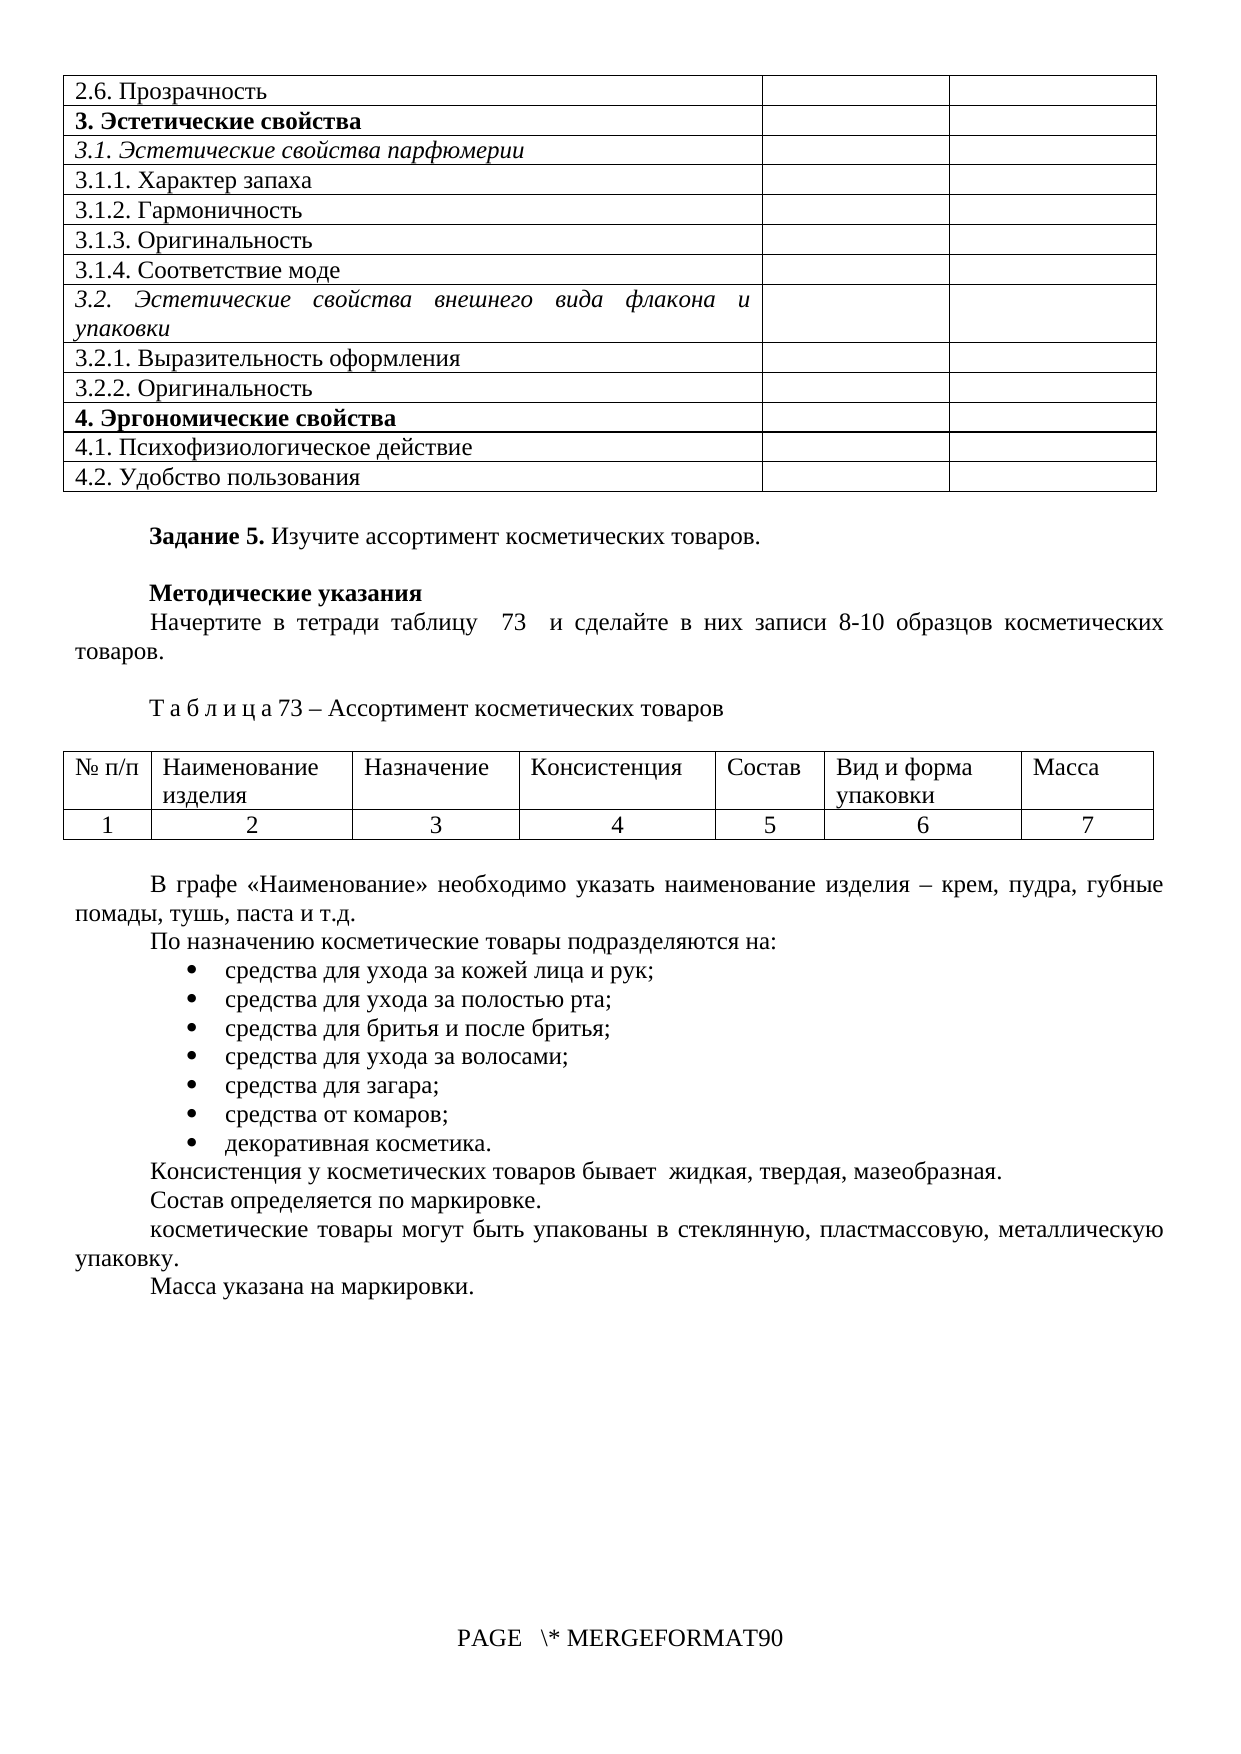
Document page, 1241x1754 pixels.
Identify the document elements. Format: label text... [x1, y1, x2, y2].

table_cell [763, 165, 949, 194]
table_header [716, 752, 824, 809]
list декоративная косметика. [187, 1128, 1165, 1156]
text Методические указания [75, 578, 1165, 607]
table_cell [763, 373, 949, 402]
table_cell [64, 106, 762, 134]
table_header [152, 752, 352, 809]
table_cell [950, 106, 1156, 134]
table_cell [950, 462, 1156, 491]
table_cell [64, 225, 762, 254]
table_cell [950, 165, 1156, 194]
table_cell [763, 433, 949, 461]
text Начертите в тетради таблицу 73 и сделайте в них записи 8-10 образцов косметических товаров. [75, 607, 1165, 664]
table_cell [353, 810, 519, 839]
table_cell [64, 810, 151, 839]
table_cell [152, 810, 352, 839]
list средства для ухода за волосами; [187, 1041, 1165, 1070]
text Задание 5. Изучите ассортимент косметических товаров. [75, 521, 1165, 549]
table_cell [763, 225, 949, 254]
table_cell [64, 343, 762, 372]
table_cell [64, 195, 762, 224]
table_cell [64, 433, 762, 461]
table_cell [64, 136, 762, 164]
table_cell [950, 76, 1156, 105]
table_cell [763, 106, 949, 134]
list средства для загара; [187, 1070, 1165, 1099]
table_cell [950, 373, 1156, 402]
text Консистенция у косметических товаров бывает жидкая, твердая, мазеобразная. [75, 1156, 1165, 1185]
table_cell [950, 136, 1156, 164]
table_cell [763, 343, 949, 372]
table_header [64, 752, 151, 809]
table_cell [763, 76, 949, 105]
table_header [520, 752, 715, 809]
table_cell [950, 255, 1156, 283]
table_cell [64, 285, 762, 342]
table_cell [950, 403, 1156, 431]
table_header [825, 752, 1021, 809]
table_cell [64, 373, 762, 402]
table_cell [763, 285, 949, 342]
text По назначению косметические товары подразделяются на: [75, 926, 1165, 955]
text Масса указана на маркировки. [75, 1271, 1165, 1300]
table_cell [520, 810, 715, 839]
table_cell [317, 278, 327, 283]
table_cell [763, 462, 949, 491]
text косметические товары могут быть упакованы в стеклянную, пластмассовую, металлическую упаковку. [75, 1214, 1165, 1271]
text Состав определяется по маркировке. [75, 1185, 1165, 1214]
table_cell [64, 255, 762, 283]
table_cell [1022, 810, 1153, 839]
list средства для ухода за кожей лица и рук; [187, 955, 1165, 984]
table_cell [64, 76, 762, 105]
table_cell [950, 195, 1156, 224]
list средства для бритья и после бритья; [187, 1013, 1165, 1041]
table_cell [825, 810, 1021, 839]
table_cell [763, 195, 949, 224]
list средства для ухода за полостью рта; [187, 984, 1165, 1013]
text В графе «Наименование» необходимо указать наименование изделия – крем, пудра, губные помады, тушь, паста и т.д. [75, 869, 1165, 926]
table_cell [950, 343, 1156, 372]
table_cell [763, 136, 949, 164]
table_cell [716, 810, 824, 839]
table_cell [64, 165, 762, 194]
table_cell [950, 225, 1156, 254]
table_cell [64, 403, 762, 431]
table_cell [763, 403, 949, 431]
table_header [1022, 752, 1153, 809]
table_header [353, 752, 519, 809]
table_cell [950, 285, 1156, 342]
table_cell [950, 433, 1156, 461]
list средства от комаров; [187, 1099, 1165, 1128]
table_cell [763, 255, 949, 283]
text Таблица73 – Ассортимент косметических товаров [75, 693, 1165, 722]
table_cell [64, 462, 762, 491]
